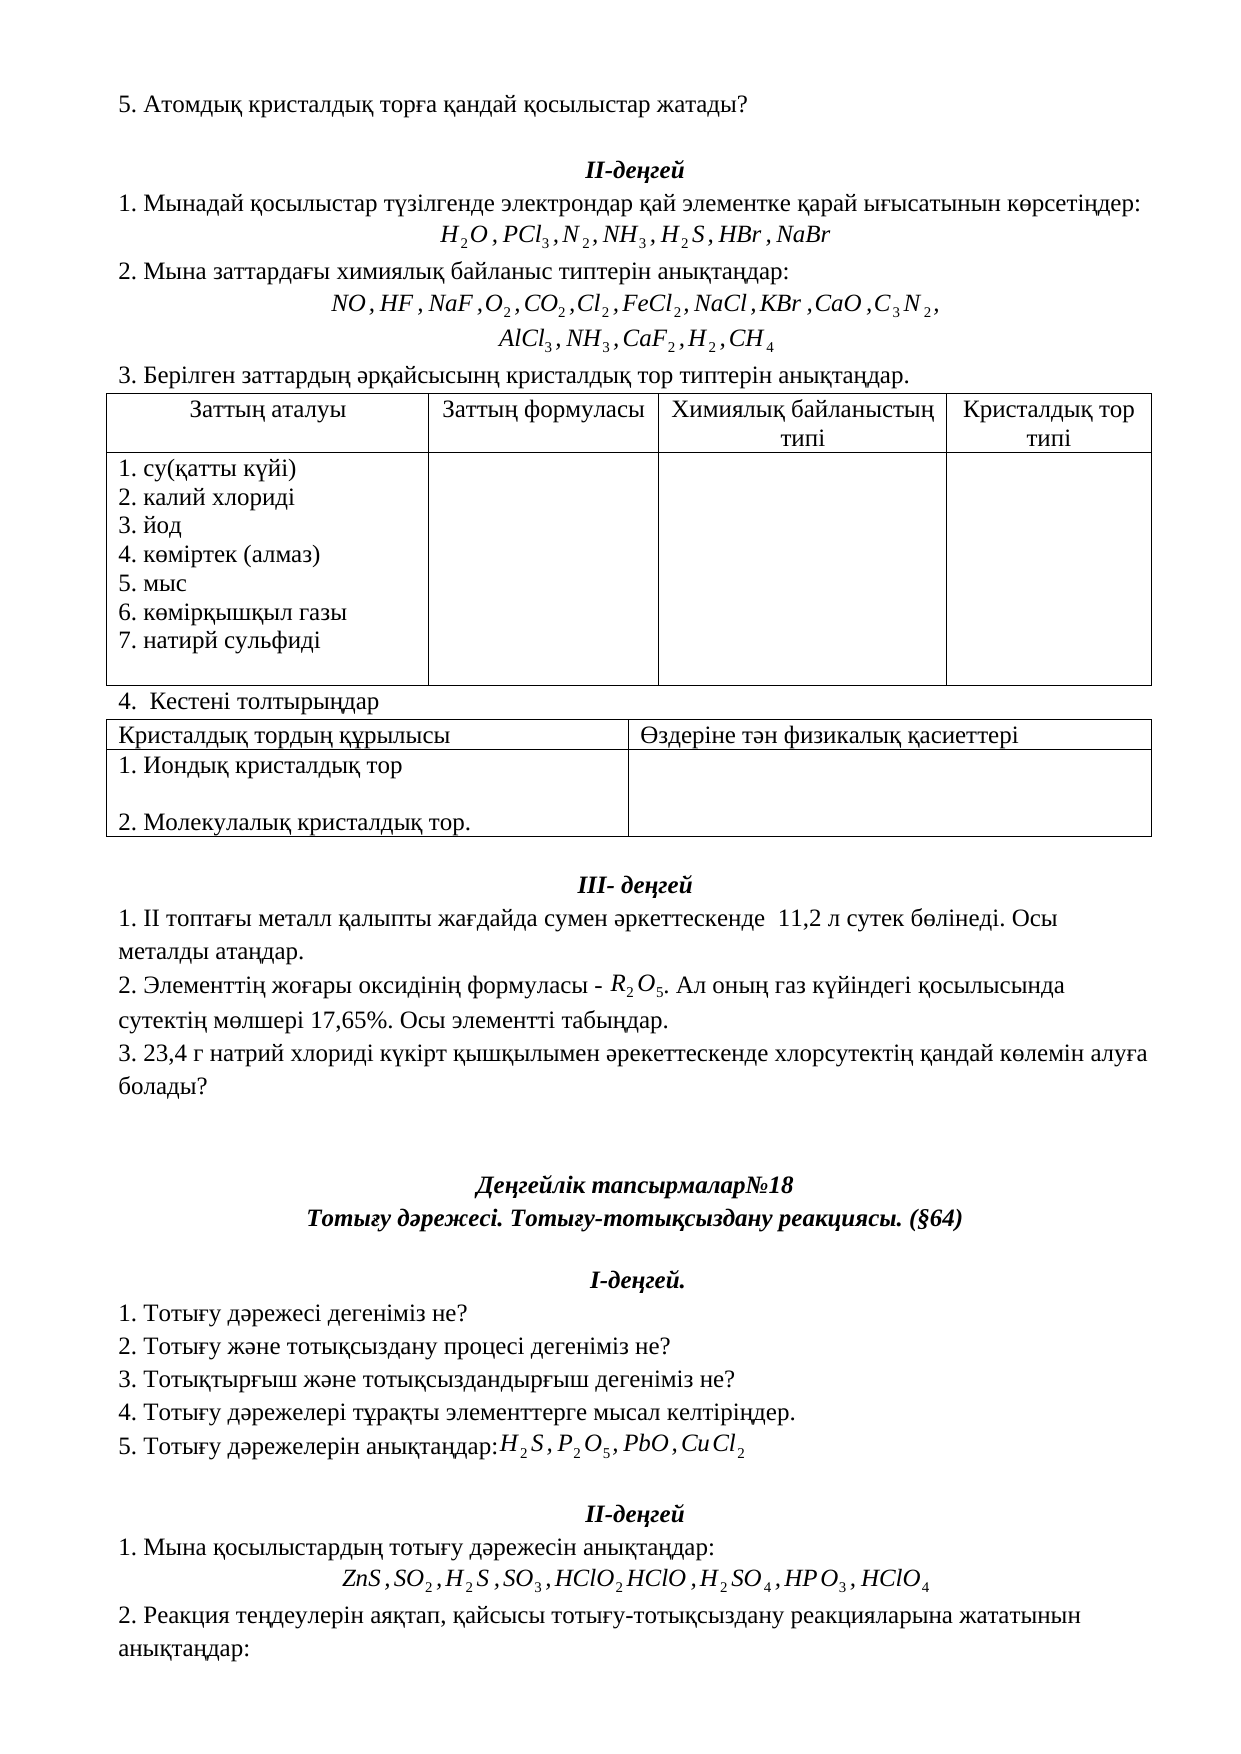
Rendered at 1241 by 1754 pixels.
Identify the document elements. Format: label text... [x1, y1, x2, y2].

text 1. Мынадай қосылыстар түзілгенде электрондар қай элементке қарай ығысатынын көрсетіңдер: [118, 188, 1152, 216]
table_header Химиялық байланыстың типі [659, 394, 946, 452]
text 4. Кестені толтырыңдар [118, 686, 1152, 715]
text 1. Мына қосылыстардың тотығу дәрежесін анықтаңдар: [118, 1532, 1152, 1560]
table_cell [659, 453, 946, 685]
table_header Кристалдық тор типі [947, 394, 1151, 452]
text 1. Тотығу дәрежесі дегеніміз не? [118, 1298, 1152, 1327]
table_header Заттың формуласы [429, 394, 658, 452]
text ІІІ- деңгей [118, 870, 1152, 899]
text Тотығу дәрежесі. Тотығу-тотықсыздану реакциясы. (§64) [118, 1203, 1152, 1232]
table_cell 1. Иондық кристалдық тор 2. Молекулалық кристалдық тор. [107, 750, 628, 836]
table_cell 1. су(қатты күйі) 2. калий хлориді 3. йод 4. көміртек (алмаз) 5. мыс 6. көмірқышқыл газы 7. натирй сульфиді [107, 453, 428, 685]
text 3. Тотықтырғыш және тотықсыздандырғыш дегеніміз не? [118, 1364, 1152, 1393]
text 3. Берілген заттардың әрқайсысынң кристалдық тор типтерін анықтаңдар. [118, 360, 1152, 389]
text Деңгейлік тапсырмалар№18 [118, 1170, 1152, 1199]
table_header Өздеріне тән физикалық қасиеттері [629, 720, 1151, 749]
text 2. Элементтің жоғары оксидінің формуласы - . Ал оның газ күйіндегі қосылысында сутектің мөлшері 17,65%. Осы элементті табыңдар. [118, 969, 1152, 1034]
text 2. Реакция теңдеулерін аяқтап, қайсысы тотығу-тотықсыздану реакцияларына жататынын анықтаңдар: [118, 1600, 1152, 1662]
text 3. натрий хлориді күкірт қышқылымен әрекеттескенде хлорсутектің қандай көлемін алуға болады? [118, 1038, 1152, 1100]
text 5. Тотығу дәрежелерін анықтаңдар: [118, 1430, 1152, 1461]
text 4. Тотығу дәрежелері тұрақты элементтерге мысал келтіріңдер. [118, 1397, 1152, 1426]
text 1. ІІ топтағы металл қалыпты жағдайда сумен әркеттескенде сутек бөлінеді. Осы металды атаңдар. [118, 903, 1152, 965]
text І-деңгей. [118, 1265, 1152, 1294]
text ІІ-деңгей [118, 155, 1152, 183]
table_cell [429, 453, 658, 685]
text 2. Мына заттардағы химиялық байланыс типтерін анықтаңдар: [118, 256, 1152, 285]
table_header Кристалдық тордың құрылысы [107, 720, 628, 749]
table_cell [629, 750, 1151, 836]
text 2. Тотығу және тотықсыздану процесі дегеніміз не? [118, 1331, 1152, 1360]
table_cell [947, 453, 1151, 685]
table_header Заттың аталуы [107, 394, 428, 452]
text 5. Атомдық кристалдық торға қандай қосылыстар жатады? [118, 89, 1152, 117]
text ІІ-деңгей [118, 1499, 1152, 1527]
